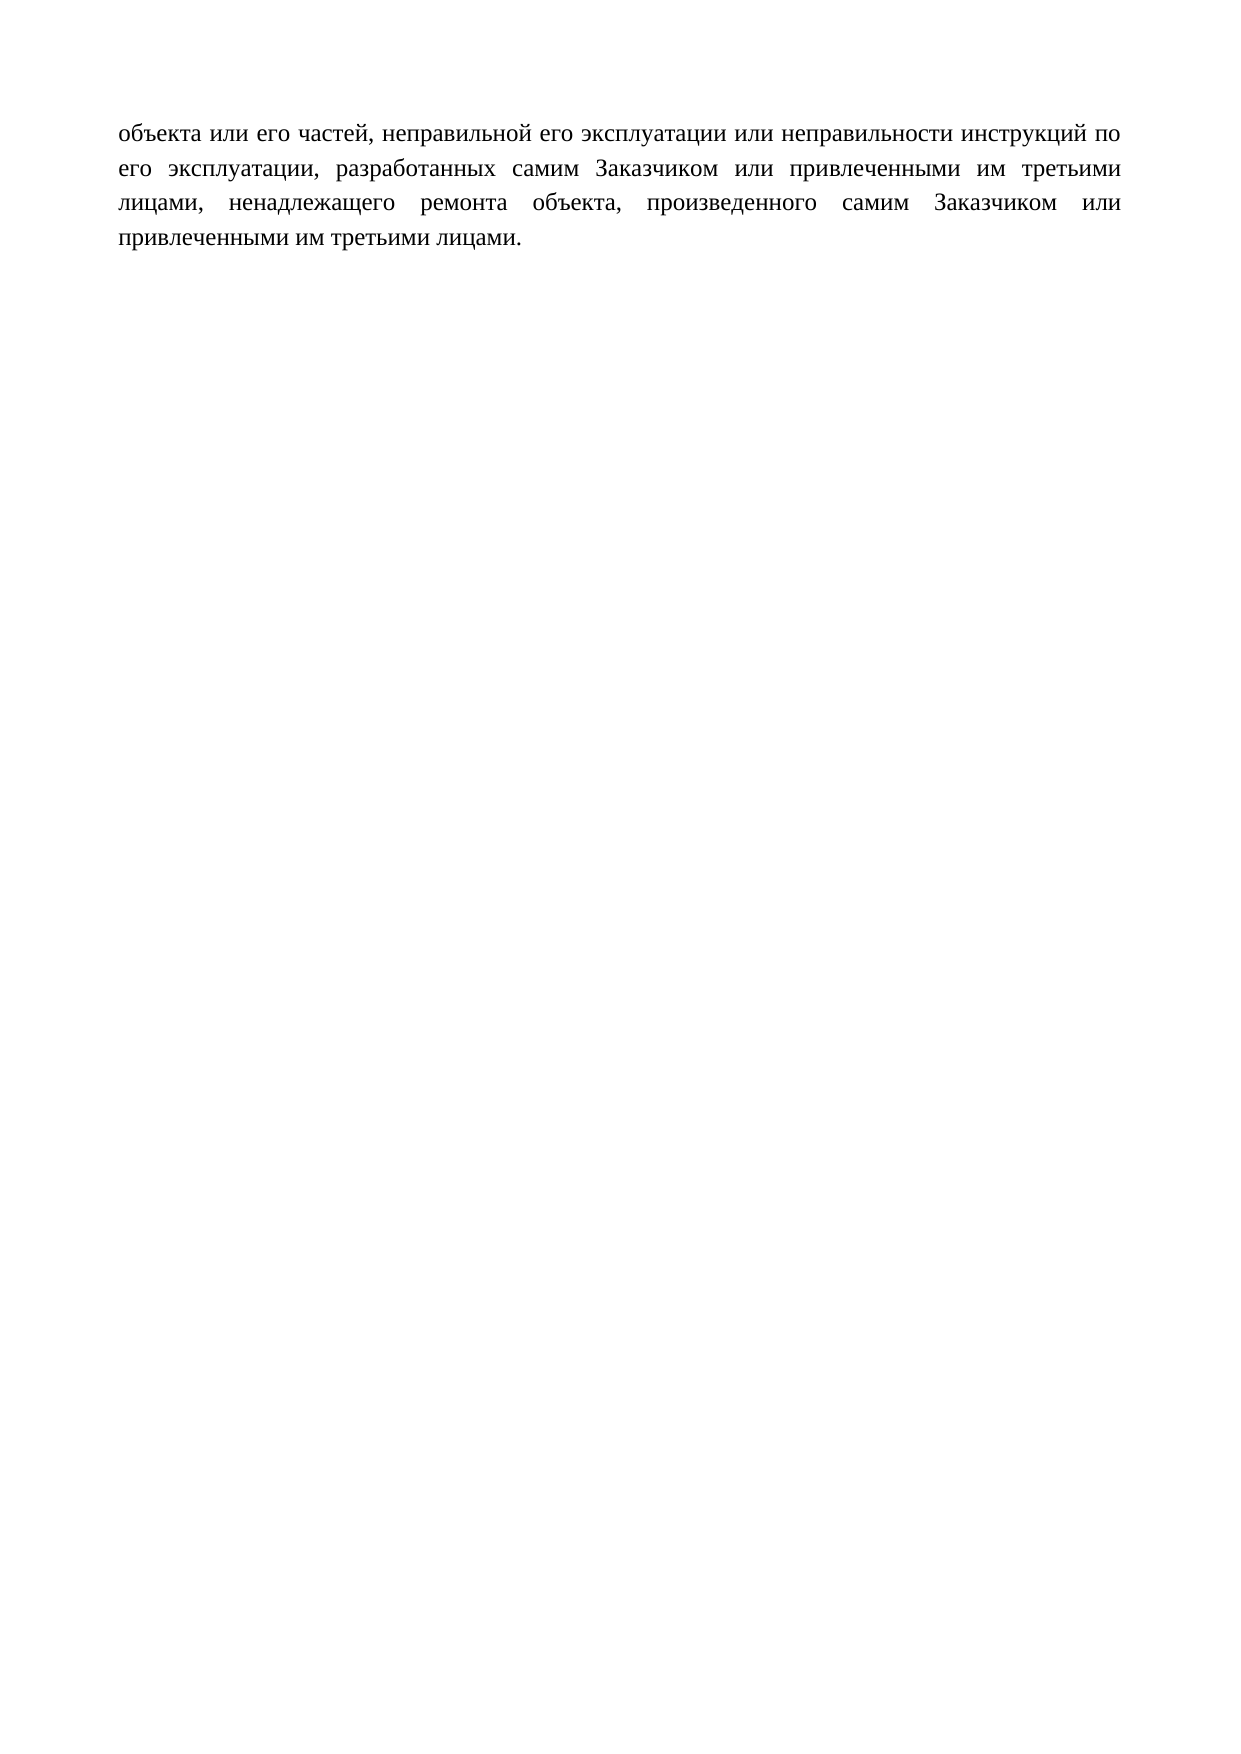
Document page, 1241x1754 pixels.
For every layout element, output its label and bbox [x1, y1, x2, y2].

text [118, 118, 1122, 250]
